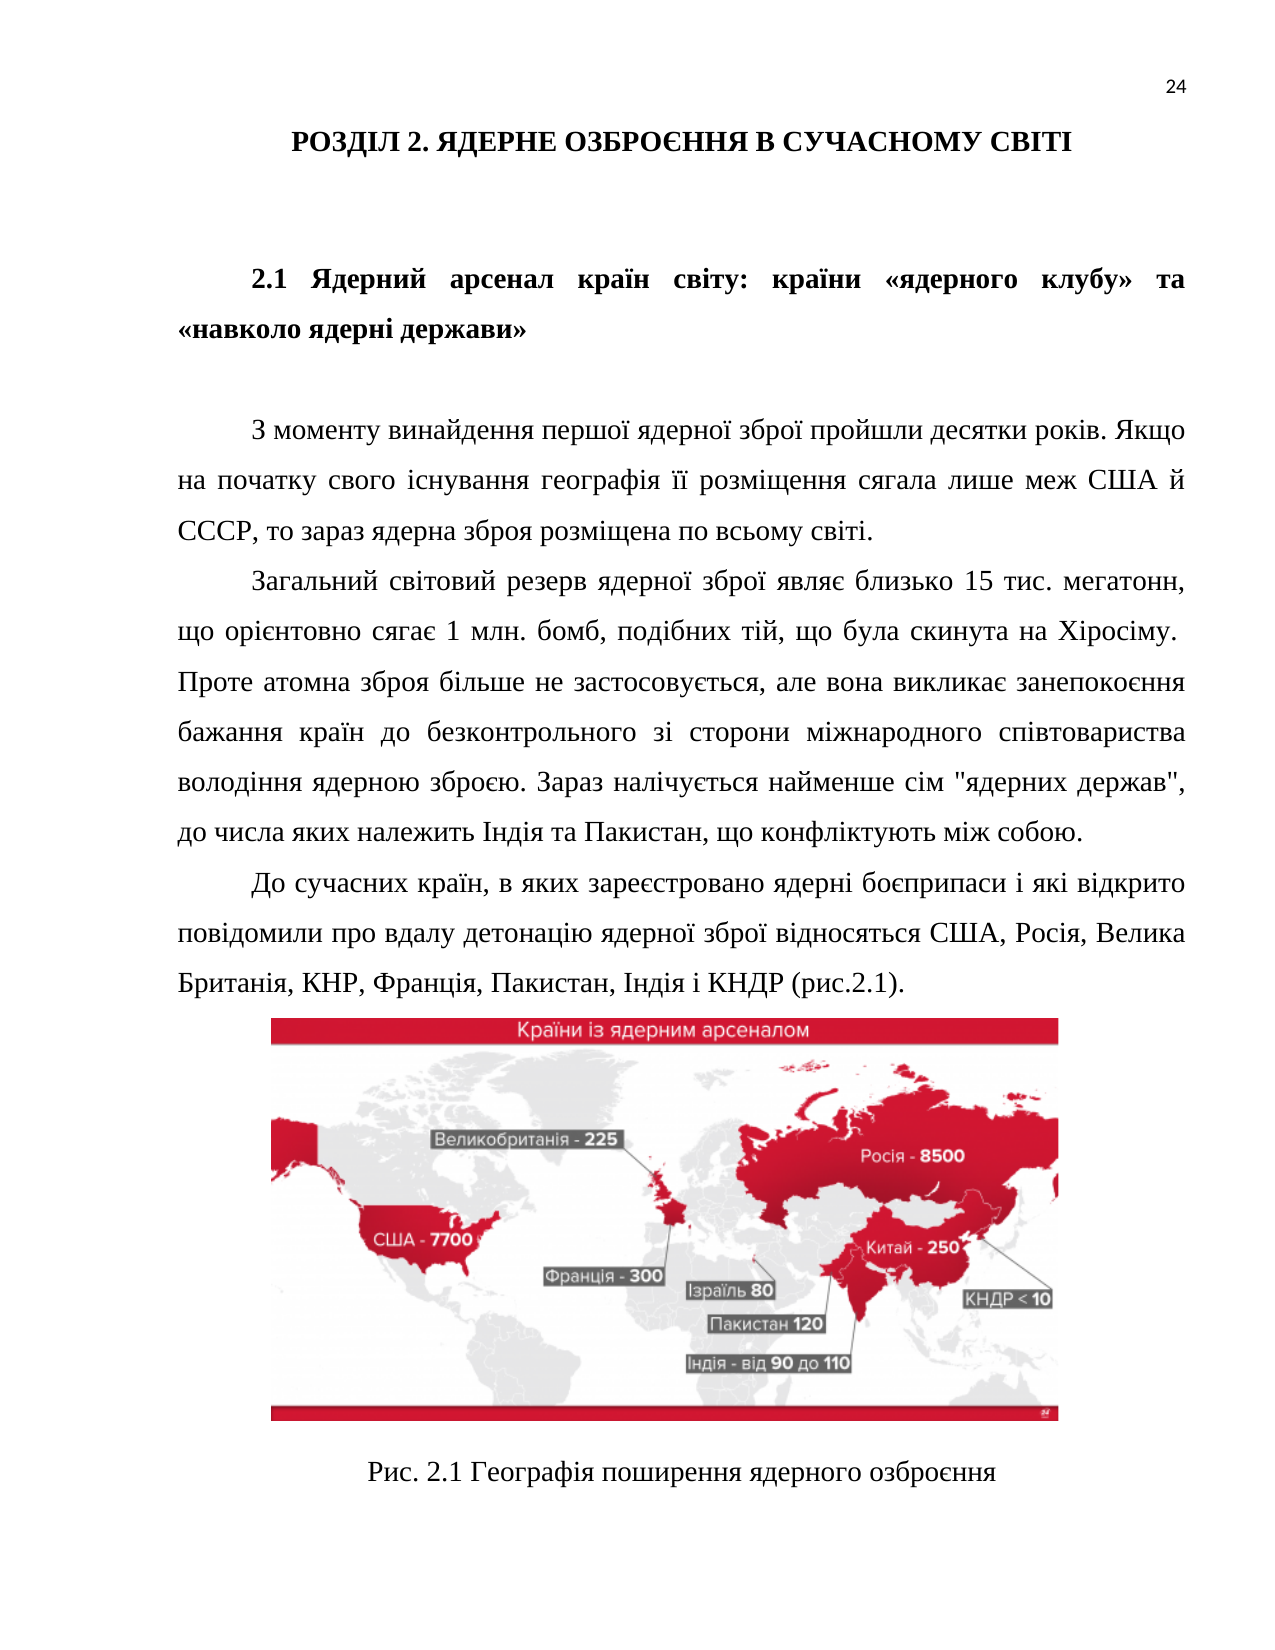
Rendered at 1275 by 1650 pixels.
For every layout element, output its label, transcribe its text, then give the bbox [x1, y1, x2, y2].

subtitle РОЗДІЛ 2. ЯДЕРНЕ ОЗБРОЄННЯ В СУЧАСНОМУ СВІТІ [177, 124, 1186, 158]
text Загальний світовий резерв ядерної зброї являє близько 15 тис. мегатонн, що орієнтовно сягає 1 млн. бомб, подібних тій, що була скинута на Хіросіму. Проте атомна зброя більше не застосовується, але вона викликає занепокоєння бажання країн до безконтрольного зі сторони міжнародного співтовариства володіння ядерною зброєю. Зараз налічується найменше сім "ядерних держав", до числа яких належить Індія та Пакистан, що конфліктують між собою. [177, 563, 1186, 848]
list З моменту винайдення першої ядерної зброї пройшли десятки років. Якщо на початку свого існування географія її розміщення сягала лише меж США й СССР, то зараз ядерна зброя розміщена по всьому світі. [177, 496, 1186, 546]
picture [271, 1018, 1059, 1421]
list З моменту винайдення першої ядерної зброї пройшли десятки років. Якщо на початку свого існування географія її розміщення сягала лише меж США й СССР, то зараз ядерна зброя розміщена по всьому світі. [177, 412, 1186, 463]
list До сучасних країн, в яких зареєстровано ядерні боєприпаси і які відкрито повідомили про вдалу детонацію ядерної зброї відносяться США, Росія, Велика Британія, КНР, Франція, Пакистан, Індія і КНДР (рис.2.1). [177, 865, 1186, 915]
list До сучасних країн, в яких зареєстровано ядерні боєприпаси і які відкрито повідомили про вдалу детонацію ядерної зброї відносяться США, Росія, Велика Британія, КНР, Франція, Пакистан, Індія і КНДР (рис.2.1). [177, 949, 1186, 999]
subtitle 2.1 Ядерний арсенал країн світу: країни «ядерного клубу» та «навколо ядерні держави» [177, 261, 1186, 345]
